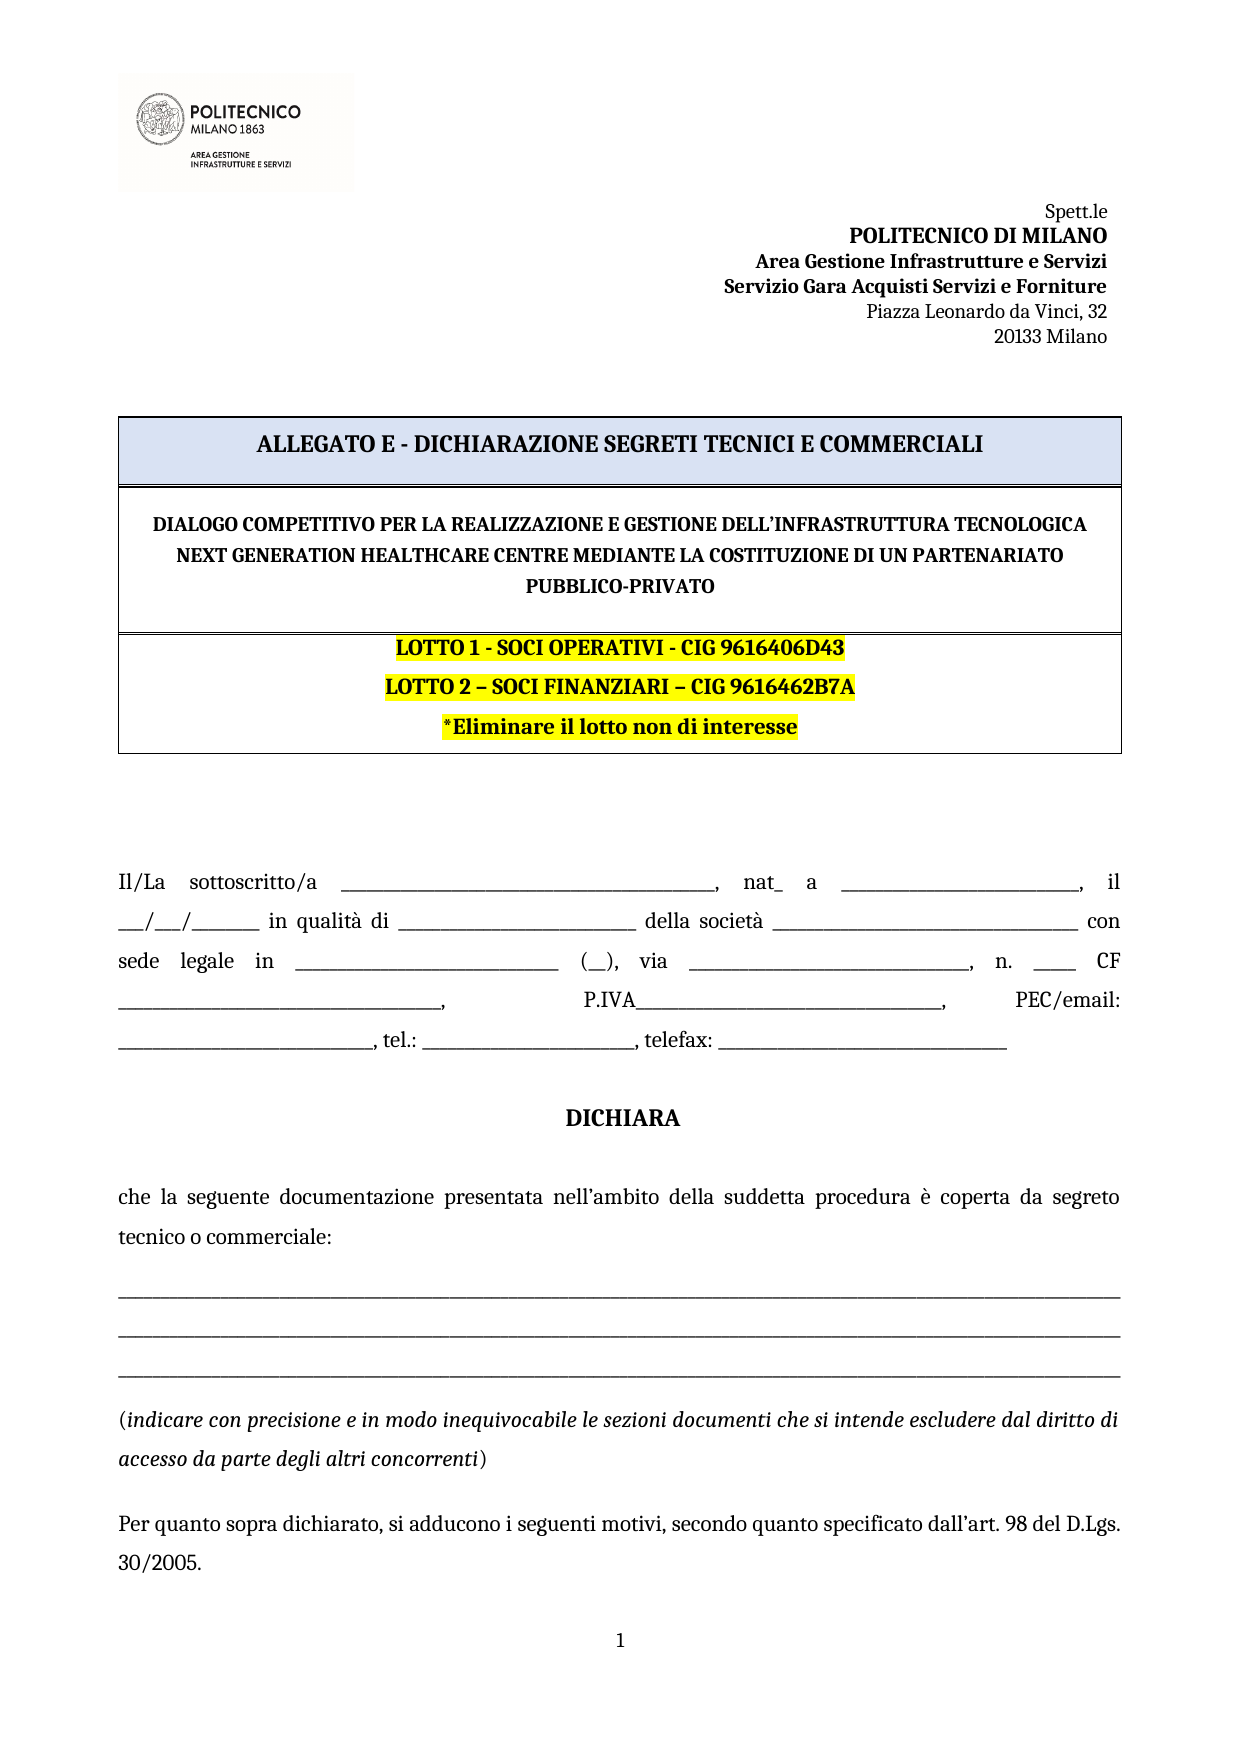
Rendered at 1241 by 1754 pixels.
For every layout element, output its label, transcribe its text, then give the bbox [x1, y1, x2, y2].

text Per quanto sopra dichiarato, si adducono i seguenti motivi, secondo quanto specificato dall’art. 98 del D.Lgs. 30/2005. [118, 1511, 1122, 1576]
table_header ALLEGATO E - DICHIARAZIONE SEGRETI TECNICI E COMMERCIALI [119, 418, 1121, 484]
table_cell LOTTO 1 - SOCI OPERATIVI - CIG 9616406D43 LOTTO 2 – SOCI FINANZIARI – CIG 9616462B7A *Eliminare il lotto non di interesse [119, 635, 1121, 753]
text che la seguente documentazione presentata nell’ambito della suddetta procedura è coperta da segreto tecnico o commerciale: [118, 1184, 1122, 1250]
text (indicare con precisione e in modo inequivocabile le sezioni documenti che si intende escludere dal diritto di accesso da parte degli altri concorrenti) [118, 1407, 1122, 1472]
text DICHIARA [118, 1103, 1122, 1132]
picture [118, 73, 355, 192]
table_cell DIALOGO COMPETITIVO PER LA REALIZZAZIONE E GESTIONE DELL’INFRASTRUTTURA TECNOLOGICA NEXT GENERATION HEALTHCARE CENTRE MEDIANTE LA COSTITUZIONE DI UN PARTENARIATO PUBBLICO-PRIVATO [119, 488, 1121, 632]
text Il/La sottoscritto/a ____________________________________________, nat_ a ____________________________, il ___/___/________ in qualità di ____________________________ della società ____________________________________ con sede legale in _______________________________ (__), via _________________________________, n. _____ CF ______________________________________, P.IVA____________________________________, PEC/email: ______________________________, tel.: _________________________, telefax: __________________________________ [118, 869, 1122, 1053]
text __________________________________________________________________________________________________________________________________________________________________________________________________________________________________________________________________________________________________________________________________________________________________ [118, 1276, 1122, 1381]
